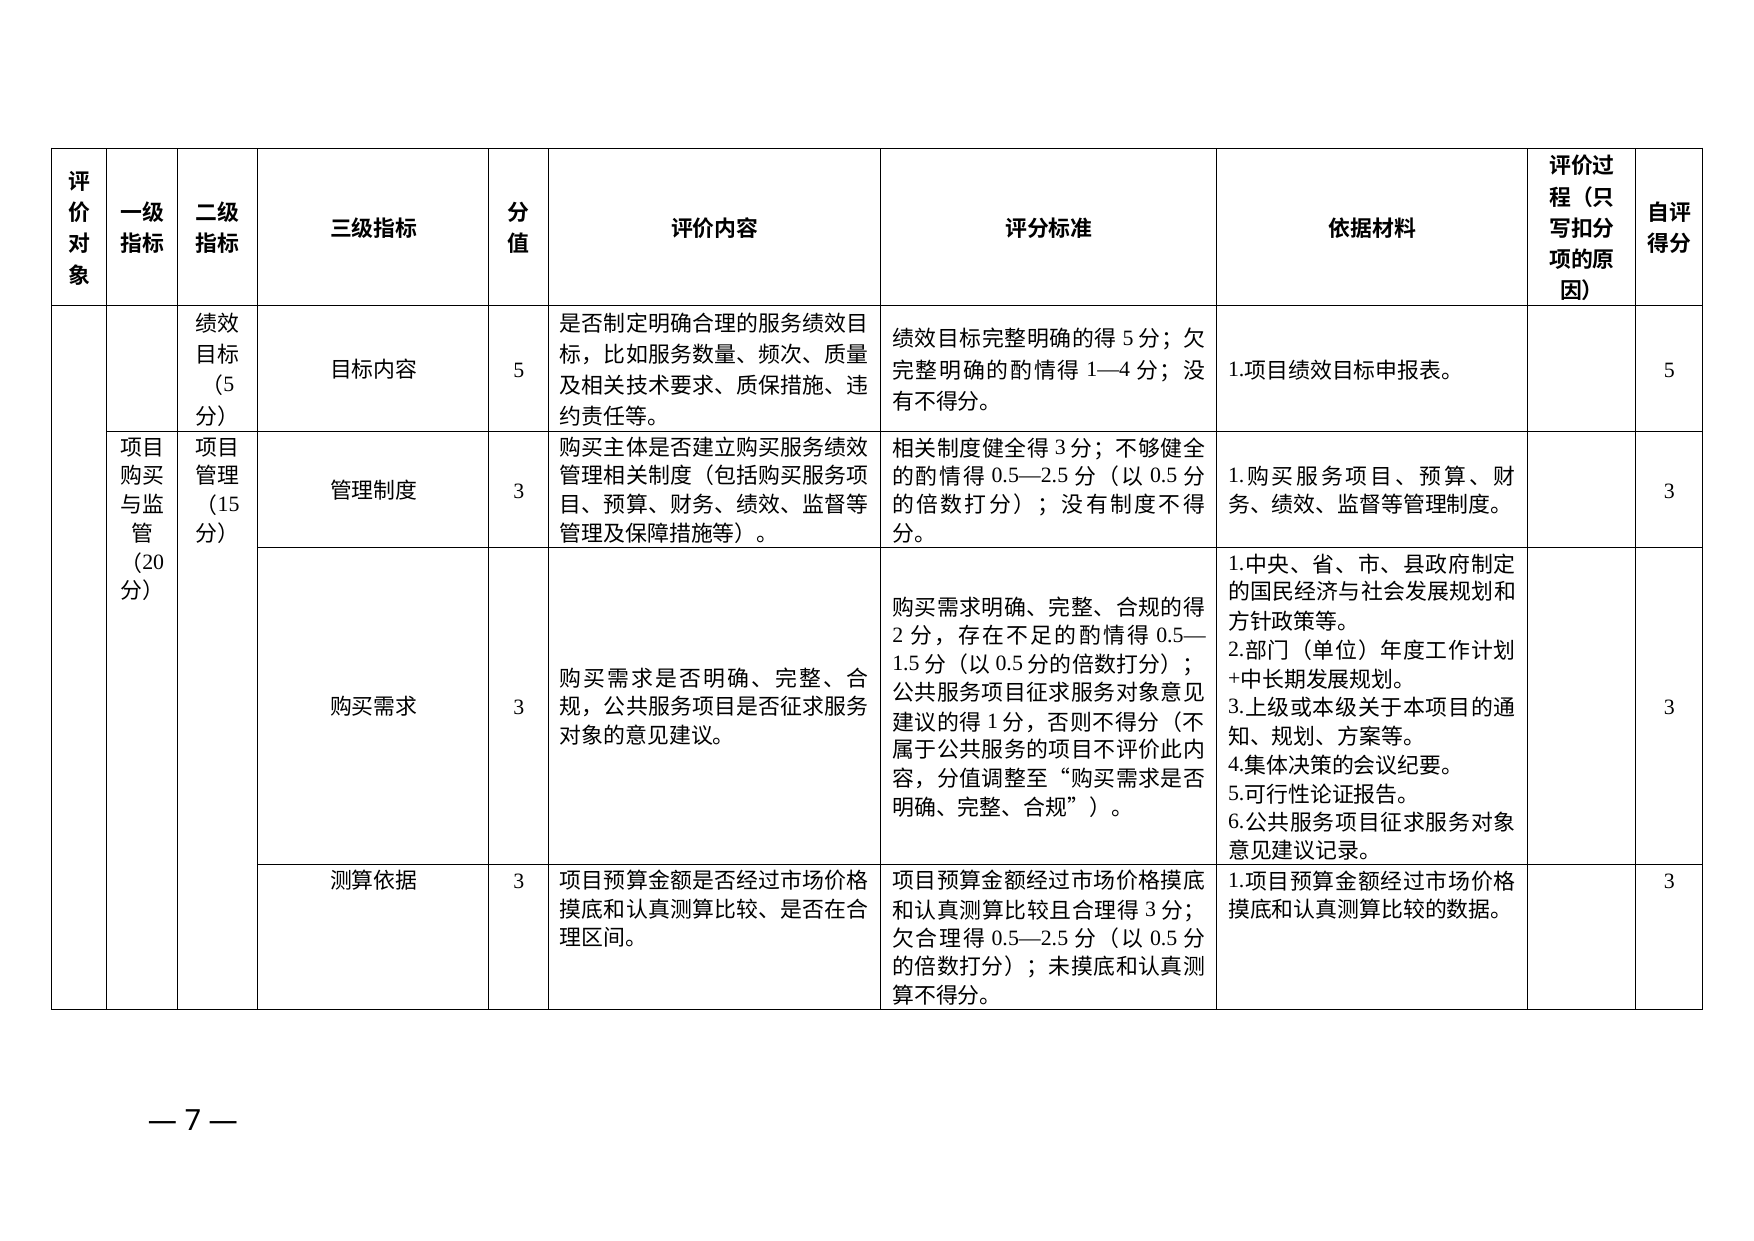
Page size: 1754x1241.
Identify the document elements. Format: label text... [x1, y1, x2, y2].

table_cell 绩效目标完整明确的得5分；欠完整明确的酌情得1—4分；没有不得分。 [881, 306, 1216, 431]
table_cell 管理制度 [258, 432, 488, 547]
table_cell [1528, 865, 1635, 1009]
table_header 三级指标 [258, 149, 488, 305]
table_cell [1528, 306, 1635, 431]
table_cell 购买需求明确、完整、合规的得2分，存在不足的酌情得0.5—1.5分（以0.5分的倍数打分）；公共服务项目征求服务对象意见建议的得1分，否则不得分（不属于公共服务的项目不评价此内容，分值调整至“购买需求是否明确、完整、合规”）。 [881, 548, 1216, 864]
table_cell [1528, 432, 1635, 547]
table_cell 购买主体是否建立购买服务绩效管理相关制度（包括购买服务项目、预算、财务、绩效、监督等管理及保障措施等）。 [549, 432, 880, 547]
table_cell 5 [1636, 306, 1702, 431]
table_header 评价内容 [549, 149, 880, 305]
table_cell 3 [1636, 432, 1702, 547]
table_cell 目标内容 [258, 306, 488, 431]
table_cell 1.项目预算金额经过市场价格摸底和认真测算比较的数据。 [1217, 865, 1527, 1009]
table_cell 3 [1636, 548, 1702, 864]
table_cell 测算依据 [258, 865, 488, 1009]
table_header 评价过程（只写扣分项的原因） [1528, 149, 1635, 305]
table_cell 3 [489, 548, 548, 864]
table_cell 1.购买服务项目、预算、财务、绩效、监督等管理制度。 [1217, 432, 1527, 547]
table_header 依据材料 [1217, 149, 1527, 305]
table_header 分值 [489, 149, 548, 305]
table_cell 3 [489, 432, 548, 547]
table_cell 是否制定明确合理的服务绩效目标，比如服务数量、频次、质量及相关技术要求、质保措施、违约责任等。 [549, 306, 880, 431]
table_cell 项目预算金额是否经过市场价格摸底和认真测算比较、是否在合理区间。 [549, 865, 880, 1009]
table_header 评价对象 [52, 149, 106, 305]
table_cell 1.项目绩效目标申报表。 [1217, 306, 1527, 431]
table_cell [1528, 548, 1635, 864]
table_cell 1.中央、省、市、县政府制定的国民经济与社会发展规划和方针政策等。 2.部门（单位）年度工作计划+中长期发展规划。 3.上级或本级关于本项目的通知、规划、方案等。 4.集体决策的会议纪要。 5.可行性论证报告。 6.公共服务项目征求服务对象意见建议记录。 [1217, 548, 1527, 864]
table_cell 购买需求是否明确、完整、合规，公共服务项目是否征求服务对象的意见建议。 [549, 548, 880, 864]
table_header 评分标准 [881, 149, 1216, 305]
table_cell 5 [489, 306, 548, 431]
table_header 一级指标 [107, 149, 177, 305]
table_cell 购买需求 [258, 548, 488, 864]
table_header 二级指标 [178, 149, 257, 305]
table_cell 绩效目标（5分） [178, 306, 257, 431]
table_header 自评得分 [1636, 149, 1702, 305]
table_cell 项目预算金额经过市场价格摸底和认真测算比较且合理得3分；欠合理得0.5—2.5分（以0.5分的倍数打分）；未摸底和认真测算不得分。 [881, 865, 1216, 1009]
table_cell 相关制度健全得3分；不够健全的酌情得0.5—2.5分（以0.5分的倍数打分）；没有制度不得分。 [881, 432, 1216, 547]
table_cell 项目管理（15分） [178, 432, 257, 1009]
table_cell 3 [489, 865, 548, 1009]
table_cell 项目购买与监管（20分） [107, 432, 177, 1009]
table_cell 3 [1636, 865, 1702, 1009]
